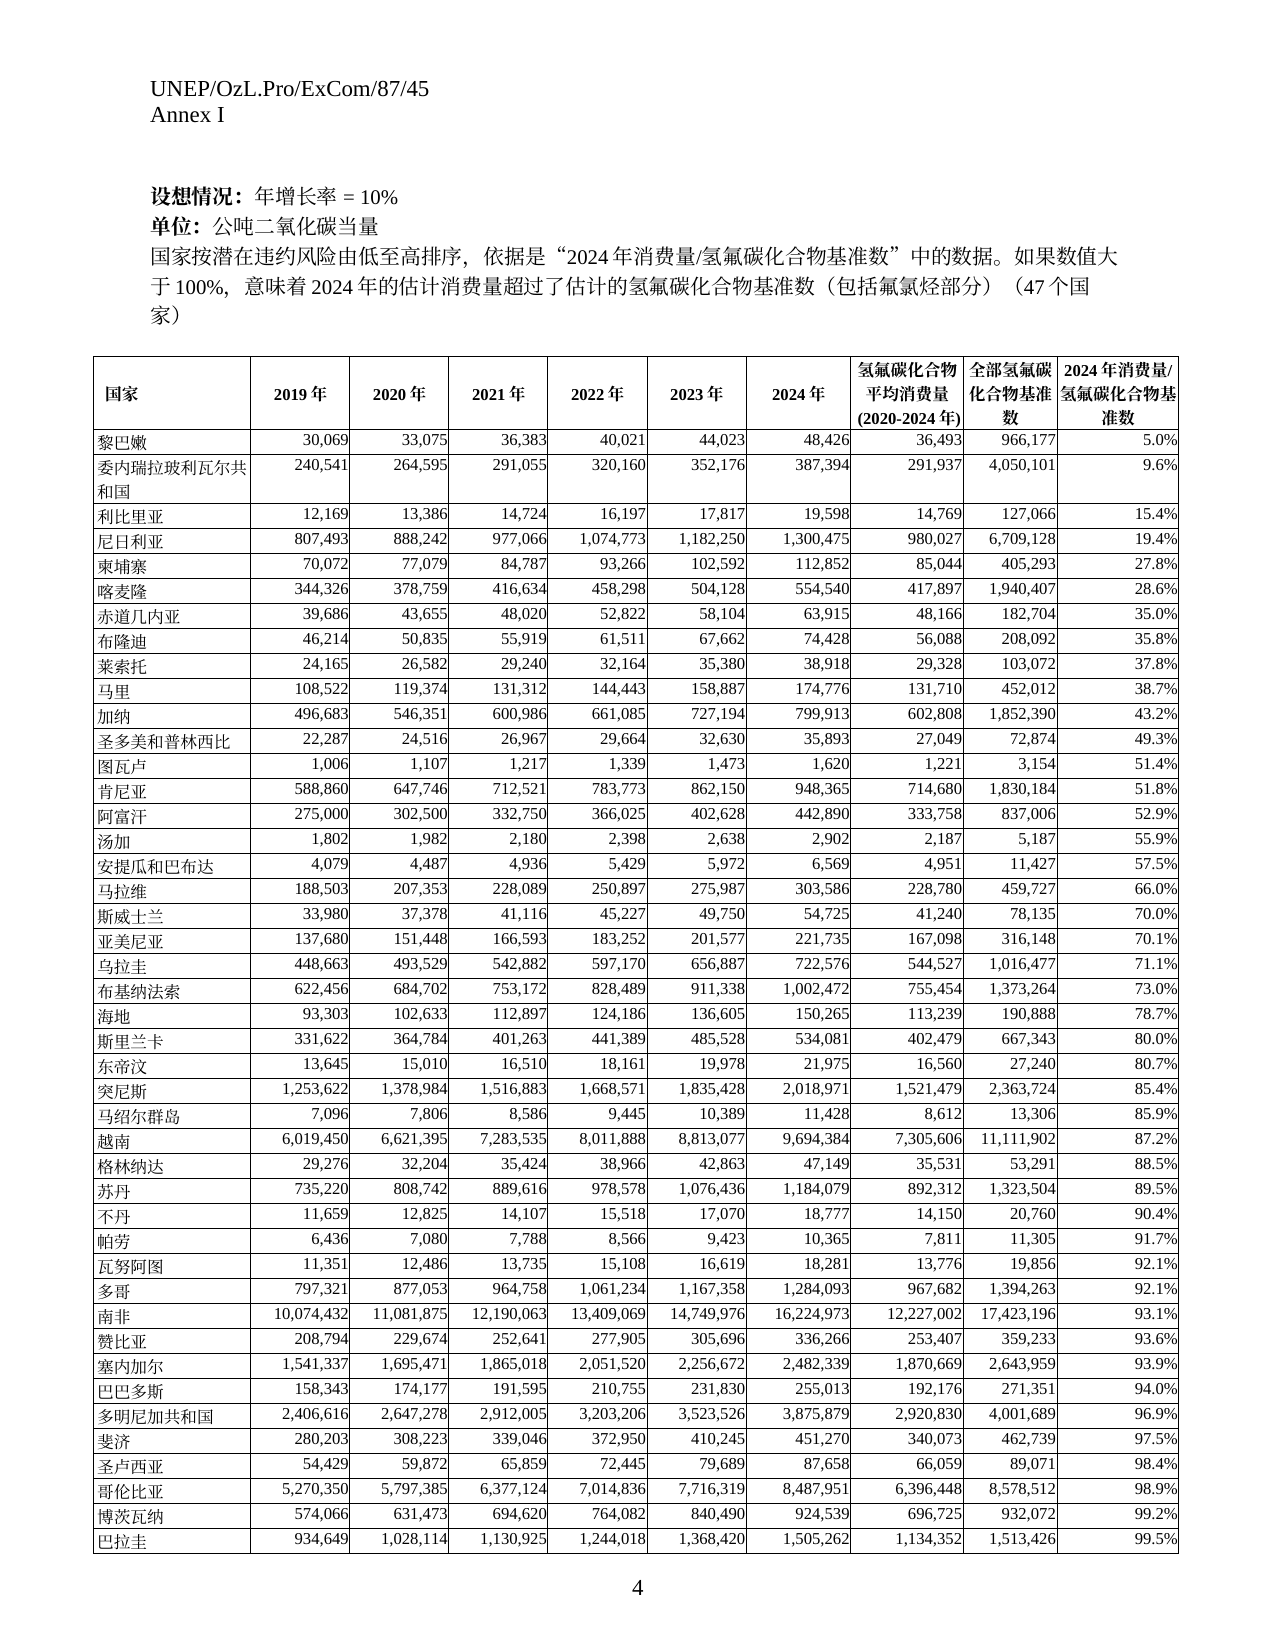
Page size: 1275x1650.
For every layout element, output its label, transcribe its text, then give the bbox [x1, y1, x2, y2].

table_cell 18,777 [747, 1204, 850, 1228]
table_cell 44,023 [648, 430, 746, 454]
table_cell 6,709,128 [964, 529, 1057, 553]
table_cell 352,176 [648, 455, 746, 503]
table_cell 837,006 [964, 804, 1057, 828]
table_cell 乌拉圭 [94, 954, 250, 978]
table_cell 4,001,689 [964, 1404, 1057, 1428]
table_cell 124,186 [548, 1004, 647, 1028]
table_cell 13,735 [449, 1254, 547, 1278]
table_cell 808,742 [350, 1179, 448, 1203]
table_cell 92.1% [1058, 1254, 1178, 1278]
table_cell 1,982 [350, 829, 448, 853]
table_cell 190,888 [964, 1004, 1057, 1028]
table_cell 696,725 [851, 1504, 963, 1528]
table_cell 656,887 [648, 954, 746, 978]
table_cell 136,605 [648, 1004, 746, 1028]
table_cell 15,108 [548, 1254, 647, 1278]
table_cell 1,002,472 [747, 979, 850, 1003]
table_cell 253,407 [851, 1329, 963, 1353]
table_cell 207,353 [350, 879, 448, 903]
table_cell 201,577 [648, 929, 746, 953]
table_cell 9,694,384 [747, 1129, 850, 1153]
table_cell 7,283,535 [449, 1129, 547, 1153]
table_cell 1,284,093 [747, 1279, 850, 1303]
table_cell 49.3% [1058, 729, 1178, 753]
table_cell 55.9% [1058, 829, 1178, 853]
table_cell 166,593 [449, 929, 547, 953]
table_cell 13,645 [251, 1054, 349, 1078]
table_cell 8,813,077 [648, 1129, 746, 1153]
table_cell 54,429 [251, 1454, 349, 1478]
table_cell 332,750 [449, 804, 547, 828]
table_cell 1,221 [851, 754, 963, 778]
table_cell 1,244,018 [548, 1529, 647, 1553]
table_cell 4,951 [851, 854, 963, 878]
table_cell 504,128 [648, 579, 746, 603]
table_cell 1,217 [449, 754, 547, 778]
table_cell 402,628 [648, 804, 746, 828]
table_cell 19.4% [1058, 529, 1178, 553]
table_cell 2,912,005 [449, 1404, 547, 1428]
table_cell 127,066 [964, 504, 1057, 528]
table_cell 13,306 [964, 1104, 1057, 1128]
table_cell 35,380 [648, 654, 746, 678]
table_cell 91.7% [1058, 1229, 1178, 1253]
table_cell 131,312 [449, 679, 547, 703]
table_cell 56,088 [851, 629, 963, 653]
table_cell 8,578,512 [964, 1479, 1057, 1503]
table_cell 1,394,263 [964, 1279, 1057, 1303]
table_cell 52.9% [1058, 804, 1178, 828]
table_cell 51.4% [1058, 754, 1178, 778]
table_cell 14,150 [851, 1204, 963, 1228]
table_cell 661,085 [548, 704, 647, 728]
table_cell 32,164 [548, 654, 647, 678]
table_cell 巴巴多斯 [94, 1379, 250, 1403]
table_cell 221,735 [747, 929, 850, 953]
table_cell 48,426 [747, 430, 850, 454]
table_cell 359,233 [964, 1329, 1057, 1353]
table_cell 753,172 [449, 979, 547, 1003]
table_cell 932,072 [964, 1504, 1057, 1528]
table_cell 255,013 [747, 1379, 850, 1403]
table_cell 291,055 [449, 455, 547, 503]
table_cell 40,021 [548, 430, 647, 454]
table_cell 378,759 [350, 579, 448, 603]
table_cell 137,680 [251, 929, 349, 953]
table_cell 11,428 [747, 1104, 850, 1128]
table_cell 924,539 [747, 1504, 850, 1528]
table_cell 496,683 [251, 704, 349, 728]
table_cell 5.0% [1058, 430, 1178, 454]
table_cell 2,180 [449, 829, 547, 853]
table_cell 27,049 [851, 729, 963, 753]
table_cell 192,176 [851, 1379, 963, 1403]
table_cell 13,409,069 [548, 1304, 647, 1328]
table_cell 29,276 [251, 1154, 349, 1178]
table_cell 24,165 [251, 654, 349, 678]
table_cell 越南 [94, 1129, 250, 1153]
table_cell 78,135 [964, 904, 1057, 928]
table_cell 赞比亚 [94, 1329, 250, 1353]
table_cell 3,154 [964, 754, 1057, 778]
table_cell 89.5% [1058, 1179, 1178, 1203]
table_cell 600,986 [449, 704, 547, 728]
table_cell 93,303 [251, 1004, 349, 1028]
table_cell 苏丹 [94, 1179, 250, 1203]
table_cell 14,724 [449, 504, 547, 528]
table_cell 莱索托 [94, 654, 250, 678]
table_cell 102,592 [648, 554, 746, 578]
table_cell 17,423,196 [964, 1304, 1057, 1328]
table_cell 1,184,079 [747, 1179, 850, 1203]
table_cell 48,020 [449, 604, 547, 628]
table_cell 24,516 [350, 729, 448, 753]
table_cell 727,194 [648, 704, 746, 728]
table_cell 海地 [94, 1004, 250, 1028]
table_cell 231,830 [648, 1379, 746, 1403]
table_cell 47,149 [747, 1154, 850, 1178]
table_cell 4,079 [251, 854, 349, 878]
table_cell 98.9% [1058, 1479, 1178, 1503]
table_cell 911,338 [648, 979, 746, 1003]
table_cell 格林纳达 [94, 1154, 250, 1178]
table_cell 19,978 [648, 1054, 746, 1078]
table_cell 78.7% [1058, 1004, 1178, 1028]
table_cell 63,915 [747, 604, 850, 628]
table_cell 5,429 [548, 854, 647, 878]
table_cell 东帝汶 [94, 1054, 250, 1078]
table_cell 275,987 [648, 879, 746, 903]
table_cell 35,424 [449, 1154, 547, 1178]
table_cell 2,187 [851, 829, 963, 853]
table_cell 汤加 [94, 829, 250, 853]
table_cell 21,975 [747, 1054, 850, 1078]
table_cell 1,373,264 [964, 979, 1057, 1003]
table_cell 208,794 [251, 1329, 349, 1353]
table_cell 977,066 [449, 529, 547, 553]
table_cell 271,351 [964, 1379, 1057, 1403]
table_cell 66,059 [851, 1454, 963, 1478]
table_cell 967,682 [851, 1279, 963, 1303]
table_cell 16,560 [851, 1054, 963, 1078]
table_cell 462,739 [964, 1429, 1057, 1453]
table_cell 1,541,337 [251, 1354, 349, 1378]
table_cell 372,950 [548, 1429, 647, 1453]
table_header 氢氟碳化合物平均消费量 (2020-2024年) [851, 357, 963, 429]
table_cell 1,802 [251, 829, 349, 853]
table_cell 委内瑞拉玻利瓦尔共和国 [94, 455, 250, 503]
table_cell 459,727 [964, 879, 1057, 903]
table_cell 7,716,319 [648, 1479, 746, 1503]
table_cell 92.1% [1058, 1279, 1178, 1303]
table_cell 1,940,407 [964, 579, 1057, 603]
table_cell 5,187 [964, 829, 1057, 853]
table_cell 27.8% [1058, 554, 1178, 578]
table_cell 45,227 [548, 904, 647, 928]
table_header 2021年 [449, 357, 547, 429]
table_cell 934,649 [251, 1529, 349, 1553]
table_cell 41,240 [851, 904, 963, 928]
table_header 国家 [94, 357, 250, 429]
table_cell 66.0% [1058, 879, 1178, 903]
table_cell 712,521 [449, 779, 547, 803]
table_cell 16,510 [449, 1054, 547, 1078]
table_cell 112,852 [747, 554, 850, 578]
table_cell 667,343 [964, 1029, 1057, 1053]
table_cell 16,197 [548, 504, 647, 528]
table_cell 39,686 [251, 604, 349, 628]
table_cell 11,427 [964, 854, 1057, 878]
table_cell 174,177 [350, 1379, 448, 1403]
table_cell 帕劳 [94, 1229, 250, 1253]
table_cell 94.0% [1058, 1379, 1178, 1403]
table_cell 斯里兰卡 [94, 1029, 250, 1053]
table_cell 1,473 [648, 754, 746, 778]
table_cell 442,890 [747, 804, 850, 828]
table_cell 93.6% [1058, 1329, 1178, 1353]
table_cell 735,220 [251, 1179, 349, 1203]
table_cell 29,328 [851, 654, 963, 678]
table_cell 2,482,339 [747, 1354, 850, 1378]
table_cell 加纳 [94, 704, 250, 728]
table_cell 22,287 [251, 729, 349, 753]
table_cell 333,758 [851, 804, 963, 828]
table_cell 阿富汗 [94, 804, 250, 828]
table_cell 144,443 [548, 679, 647, 703]
table_cell 8,586 [449, 1104, 547, 1128]
table_cell 336,266 [747, 1329, 850, 1353]
table_cell 1,074,773 [548, 529, 647, 553]
table_cell 11,305 [964, 1229, 1057, 1253]
table_cell 96.9% [1058, 1404, 1178, 1428]
list 国家按潜在违约风险由低至高排序，依据是“2024年消费量/氢氟碳化合物基准数”中的数据。如果数值大于100%，意味着2024年的估计消费量超过了估计的氢氟碳化合物基准数（包括氟氯烃部分）（47个国家） [150, 240, 1125, 330]
table_cell 574,066 [251, 1504, 349, 1528]
table_cell 12,825 [350, 1204, 448, 1228]
table_header 2024年消费量/氢氟碳化合物基准数 [1058, 357, 1178, 429]
table_cell 534,081 [747, 1029, 850, 1053]
table_cell 1,513,426 [964, 1529, 1057, 1553]
table_cell 14,749,976 [648, 1304, 746, 1328]
table_cell 1,182,250 [648, 529, 746, 553]
table_cell 1,870,669 [851, 1354, 963, 1378]
table_cell 1,076,436 [648, 1179, 746, 1203]
table_cell 36,493 [851, 430, 963, 454]
table_cell 49,750 [648, 904, 746, 928]
table_cell 964,758 [449, 1279, 547, 1303]
table_cell 32,630 [648, 729, 746, 753]
table_cell 1,134,352 [851, 1529, 963, 1553]
table_cell 6,377,124 [449, 1479, 547, 1503]
table_cell 1,167,358 [648, 1279, 746, 1303]
table_cell 264,595 [350, 455, 448, 503]
table_cell 43,655 [350, 604, 448, 628]
table_cell 2,406,616 [251, 1404, 349, 1428]
table_cell 99.5% [1058, 1529, 1178, 1553]
table_cell 441,389 [548, 1029, 647, 1053]
table_cell 622,456 [251, 979, 349, 1003]
table_cell 42,863 [648, 1154, 746, 1178]
table_header 2024年 [747, 357, 850, 429]
table_cell 150,265 [747, 1004, 850, 1028]
table_cell 70.1% [1058, 929, 1178, 953]
table_cell 2,643,959 [964, 1354, 1057, 1378]
table_cell 797,321 [251, 1279, 349, 1303]
table_cell 38,918 [747, 654, 850, 678]
table_cell 7,811 [851, 1229, 963, 1253]
table_cell 302,500 [350, 804, 448, 828]
table_cell 15,010 [350, 1054, 448, 1078]
table_cell 16,619 [648, 1254, 746, 1278]
table_cell 862,150 [648, 779, 746, 803]
table_cell 1,028,114 [350, 1529, 448, 1553]
table_cell 755,454 [851, 979, 963, 1003]
table_cell 978,578 [548, 1179, 647, 1203]
table_cell 黎巴嫩 [94, 430, 250, 454]
table_cell 7,096 [251, 1104, 349, 1128]
table_cell 12,169 [251, 504, 349, 528]
table_cell 1,620 [747, 754, 850, 778]
table_cell 7,014,836 [548, 1479, 647, 1503]
list 单位：公吨二氧化碳当量 [150, 210, 1125, 240]
table_cell 208,092 [964, 629, 1057, 653]
table_cell 54,725 [747, 904, 850, 928]
table_cell 331,622 [251, 1029, 349, 1053]
table_cell 93.9% [1058, 1354, 1178, 1378]
table_cell 93,266 [548, 554, 647, 578]
table_cell 瓦努阿图 [94, 1254, 250, 1278]
table_cell 圣多美和普林西比 [94, 729, 250, 753]
table_cell 53,291 [964, 1154, 1057, 1178]
table_cell 1,835,428 [648, 1079, 746, 1103]
table_cell 尼日利亚 [94, 529, 250, 553]
table_cell 17,817 [648, 504, 746, 528]
table_cell 542,882 [449, 954, 547, 978]
table_cell 35,893 [747, 729, 850, 753]
table_cell 1,830,184 [964, 779, 1057, 803]
table_cell 113,239 [851, 1004, 963, 1028]
table_cell 102,633 [350, 1004, 448, 1028]
table_cell 89,071 [964, 1454, 1057, 1478]
table_cell 11,659 [251, 1204, 349, 1228]
table_cell 119,374 [350, 679, 448, 703]
table_cell 87.2% [1058, 1129, 1178, 1153]
table_cell 948,365 [747, 779, 850, 803]
table_cell 46,214 [251, 629, 349, 653]
table_cell 191,595 [449, 1379, 547, 1403]
table_cell 980,027 [851, 529, 963, 553]
table_cell 4,936 [449, 854, 547, 878]
table_cell 3,875,879 [747, 1404, 850, 1428]
table_cell 9.6% [1058, 455, 1178, 503]
table_cell 1,323,504 [964, 1179, 1057, 1203]
table_cell 65,859 [449, 1454, 547, 1478]
table_cell 79,689 [648, 1454, 746, 1478]
table_cell 308,223 [350, 1429, 448, 1453]
table_cell 174,776 [747, 679, 850, 703]
table_cell 722,576 [747, 954, 850, 978]
table_cell 11,111,902 [964, 1129, 1057, 1153]
table_cell 52,822 [548, 604, 647, 628]
table_cell 塞内加尔 [94, 1354, 250, 1378]
table_cell 亚美尼亚 [94, 929, 250, 953]
table_cell 70.0% [1058, 904, 1178, 928]
table_cell 1,695,471 [350, 1354, 448, 1378]
table_cell 13,776 [851, 1254, 963, 1278]
table_cell 33,075 [350, 430, 448, 454]
table_cell 7,080 [350, 1229, 448, 1253]
table_cell 4,487 [350, 854, 448, 878]
table_cell 26,582 [350, 654, 448, 678]
table_cell 哥伦比亚 [94, 1479, 250, 1503]
table_cell 240,541 [251, 455, 349, 503]
table_cell 5,797,385 [350, 1479, 448, 1503]
table_cell 3,203,206 [548, 1404, 647, 1428]
table_cell 188,503 [251, 879, 349, 903]
table_cell 肯尼亚 [94, 779, 250, 803]
table_cell 12,227,002 [851, 1304, 963, 1328]
table_cell 7,305,606 [851, 1129, 963, 1153]
table_cell 36,383 [449, 430, 547, 454]
table_cell 51.8% [1058, 779, 1178, 803]
table_cell 1,130,925 [449, 1529, 547, 1553]
table_cell 13,386 [350, 504, 448, 528]
table_cell 1,300,475 [747, 529, 850, 553]
table_cell 98.4% [1058, 1454, 1178, 1478]
table_cell 1,505,262 [747, 1529, 850, 1553]
table_cell 1,253,622 [251, 1079, 349, 1103]
table_cell 1,107 [350, 754, 448, 778]
table_cell 1,852,390 [964, 704, 1057, 728]
table_cell 博茨瓦纳 [94, 1504, 250, 1528]
table_cell 57.5% [1058, 854, 1178, 878]
table_cell 305,696 [648, 1329, 746, 1353]
table_cell 402,479 [851, 1029, 963, 1053]
table_cell 30,069 [251, 430, 349, 454]
table_cell 73.0% [1058, 979, 1178, 1003]
table_cell 70,072 [251, 554, 349, 578]
table_header 2019年 [251, 357, 349, 429]
table_cell 602,808 [851, 704, 963, 728]
table_header 2023年 [648, 357, 746, 429]
table_cell 493,529 [350, 954, 448, 978]
table_cell 277,905 [548, 1329, 647, 1353]
table_cell 74,428 [747, 629, 850, 653]
table_cell 828,489 [548, 979, 647, 1003]
table_cell 2,638 [648, 829, 746, 853]
table_cell 6,019,450 [251, 1129, 349, 1153]
table_cell 35,531 [851, 1154, 963, 1178]
table_cell 694,620 [449, 1504, 547, 1528]
table_cell 807,493 [251, 529, 349, 553]
table_cell 546,351 [350, 704, 448, 728]
table_cell 不丹 [94, 1204, 250, 1228]
table_cell 366,025 [548, 804, 647, 828]
table_cell 5,972 [648, 854, 746, 878]
table_cell 19,598 [747, 504, 850, 528]
table_cell 38,966 [548, 1154, 647, 1178]
table_cell 182,704 [964, 604, 1057, 628]
table_cell 485,528 [648, 1029, 746, 1053]
table_cell 451,270 [747, 1429, 850, 1453]
table_cell 马里 [94, 679, 250, 703]
table_cell 1,668,571 [548, 1079, 647, 1103]
table_cell 401,263 [449, 1029, 547, 1053]
table_header 全部氢氟碳化合物基准数 [964, 357, 1057, 429]
table_cell 90.4% [1058, 1204, 1178, 1228]
table_cell 85.4% [1058, 1079, 1178, 1103]
table_cell 11,351 [251, 1254, 349, 1278]
table_cell 275,000 [251, 804, 349, 828]
table_cell 43.2% [1058, 704, 1178, 728]
table_cell 柬埔寨 [94, 554, 250, 578]
table_cell 80.0% [1058, 1029, 1178, 1053]
list 设想情况：年增长率 = 10% [150, 180, 1125, 210]
table_cell 405,293 [964, 554, 1057, 578]
table_cell 291,937 [851, 455, 963, 503]
table_cell 112,897 [449, 1004, 547, 1028]
table_cell 85,044 [851, 554, 963, 578]
table_cell 80.7% [1058, 1054, 1178, 1078]
table_cell 2,051,520 [548, 1354, 647, 1378]
table_cell 1,368,420 [648, 1529, 746, 1553]
table_cell 448,663 [251, 954, 349, 978]
table_cell 229,674 [350, 1329, 448, 1353]
table_cell 840,490 [648, 1504, 746, 1528]
table_cell 877,053 [350, 1279, 448, 1303]
table_cell 58,104 [648, 604, 746, 628]
table_cell 2,902 [747, 829, 850, 853]
table_cell 416,634 [449, 579, 547, 603]
table_cell 14,769 [851, 504, 963, 528]
table_cell 210,755 [548, 1379, 647, 1403]
table_cell 12,486 [350, 1254, 448, 1278]
table_cell 3,523,526 [648, 1404, 746, 1428]
table_cell 26,967 [449, 729, 547, 753]
table_cell 183,252 [548, 929, 647, 953]
table_cell 250,897 [548, 879, 647, 903]
table_cell 10,074,432 [251, 1304, 349, 1328]
table_cell 684,702 [350, 979, 448, 1003]
table_cell 387,394 [747, 455, 850, 503]
table_cell 1,865,018 [449, 1354, 547, 1378]
table_cell 多哥 [94, 1279, 250, 1303]
table_cell 72,445 [548, 1454, 647, 1478]
table_cell 19,856 [964, 1254, 1057, 1278]
table_cell 马绍尔群岛 [94, 1104, 250, 1128]
table_cell 6,621,395 [350, 1129, 448, 1153]
table_cell 554,540 [747, 579, 850, 603]
table_cell 14,107 [449, 1204, 547, 1228]
table_cell 888,242 [350, 529, 448, 553]
table_cell 303,586 [747, 879, 850, 903]
table_cell 33,980 [251, 904, 349, 928]
table_cell 131,710 [851, 679, 963, 703]
table_cell 图瓦卢 [94, 754, 250, 778]
table_cell 2,363,724 [964, 1079, 1057, 1103]
table_cell 38.7% [1058, 679, 1178, 703]
table_header 2022年 [548, 357, 647, 429]
table_cell 41,116 [449, 904, 547, 928]
table_cell 4,050,101 [964, 455, 1057, 503]
table_cell 167,098 [851, 929, 963, 953]
table_cell 340,073 [851, 1429, 963, 1453]
table_cell 29,240 [449, 654, 547, 678]
table_cell 喀麦隆 [94, 579, 250, 603]
table_cell 2,920,830 [851, 1404, 963, 1428]
table_cell 71.1% [1058, 954, 1178, 978]
table_cell 103,072 [964, 654, 1057, 678]
table_cell 93.1% [1058, 1304, 1178, 1328]
table_header 2020年 [350, 357, 448, 429]
table_cell 6,396,448 [851, 1479, 963, 1503]
table_cell 588,860 [251, 779, 349, 803]
table_cell 544,527 [851, 954, 963, 978]
table_cell 228,089 [449, 879, 547, 903]
table_cell 783,773 [548, 779, 647, 803]
table_cell 27,240 [964, 1054, 1057, 1078]
table_cell 1,521,479 [851, 1079, 963, 1103]
table_cell 151,448 [350, 929, 448, 953]
table_cell 714,680 [851, 779, 963, 803]
table_cell 72,874 [964, 729, 1057, 753]
table_cell 2,018,971 [747, 1079, 850, 1103]
table_cell 多明尼加共和国 [94, 1404, 250, 1428]
table_cell 85.9% [1058, 1104, 1178, 1128]
table_cell 2,398 [548, 829, 647, 853]
table_cell 99.2% [1058, 1504, 1178, 1528]
table_cell 15,518 [548, 1204, 647, 1228]
table_cell 67,662 [648, 629, 746, 653]
table_cell 647,746 [350, 779, 448, 803]
table_cell 892,312 [851, 1179, 963, 1203]
table_cell 9,423 [648, 1229, 746, 1253]
table_cell 59,872 [350, 1454, 448, 1478]
table_cell 417,897 [851, 579, 963, 603]
table_cell 6,436 [251, 1229, 349, 1253]
table_cell 252,641 [449, 1329, 547, 1353]
table_cell 158,887 [648, 679, 746, 703]
table_cell 84,787 [449, 554, 547, 578]
table_cell 55,919 [449, 629, 547, 653]
table_cell 7,788 [449, 1229, 547, 1253]
table_cell 764,082 [548, 1504, 647, 1528]
table_cell 35.0% [1058, 604, 1178, 628]
table_cell 12,190,063 [449, 1304, 547, 1328]
table_cell 339,046 [449, 1429, 547, 1453]
table_cell 18,281 [747, 1254, 850, 1278]
table_cell 320,160 [548, 455, 647, 503]
table_cell 巴拉圭 [94, 1529, 250, 1553]
table_cell 11,081,875 [350, 1304, 448, 1328]
table_cell 280,203 [251, 1429, 349, 1453]
table_cell 1,378,984 [350, 1079, 448, 1103]
table_cell 马拉维 [94, 879, 250, 903]
table_cell 安提瓜和巴布达 [94, 854, 250, 878]
table_cell 10,389 [648, 1104, 746, 1128]
table_cell 48,166 [851, 604, 963, 628]
table_cell 布隆迪 [94, 629, 250, 653]
table_cell 利比里亚 [94, 504, 250, 528]
table_cell 364,784 [350, 1029, 448, 1053]
table_cell 1,516,883 [449, 1079, 547, 1103]
table_cell 452,012 [964, 679, 1057, 703]
table_cell 1,006 [251, 754, 349, 778]
table_cell 35.8% [1058, 629, 1178, 653]
table_cell 316,148 [964, 929, 1057, 953]
table_cell 8,566 [548, 1229, 647, 1253]
table_cell 斯威士兰 [94, 904, 250, 928]
table_cell 7,806 [350, 1104, 448, 1128]
table_cell 61,511 [548, 629, 647, 653]
table_cell 344,326 [251, 579, 349, 603]
table_cell 8,487,951 [747, 1479, 850, 1503]
table_cell 6,569 [747, 854, 850, 878]
table_cell 88.5% [1058, 1154, 1178, 1178]
table_cell 966,177 [964, 430, 1057, 454]
table_cell 1,061,234 [548, 1279, 647, 1303]
table_cell 布基纳法索 [94, 979, 250, 1003]
table_cell 50,835 [350, 629, 448, 653]
table_cell 458,298 [548, 579, 647, 603]
table_cell 南非 [94, 1304, 250, 1328]
table_cell 37.8% [1058, 654, 1178, 678]
table_cell 87,658 [747, 1454, 850, 1478]
table_cell 1,339 [548, 754, 647, 778]
table_cell 18,161 [548, 1054, 647, 1078]
table_cell 2,256,672 [648, 1354, 746, 1378]
table_cell 5,270,350 [251, 1479, 349, 1503]
table_cell 799,913 [747, 704, 850, 728]
table_cell 16,224,973 [747, 1304, 850, 1328]
table_cell 158,343 [251, 1379, 349, 1403]
table_cell 32,204 [350, 1154, 448, 1178]
table_cell 8,612 [851, 1104, 963, 1128]
table_cell 228,780 [851, 879, 963, 903]
table_cell 631,473 [350, 1504, 448, 1528]
table_cell 29,664 [548, 729, 647, 753]
table_cell 2,647,278 [350, 1404, 448, 1428]
table_cell 77,079 [350, 554, 448, 578]
table_cell 赤道几内亚 [94, 604, 250, 628]
table_cell 9,445 [548, 1104, 647, 1128]
table_cell 20,760 [964, 1204, 1057, 1228]
table_cell 15.4% [1058, 504, 1178, 528]
table_cell 10,365 [747, 1229, 850, 1253]
table_cell 97.5% [1058, 1429, 1178, 1453]
table_cell 410,245 [648, 1429, 746, 1453]
table_cell 28.6% [1058, 579, 1178, 603]
table_cell 597,170 [548, 954, 647, 978]
table_cell 37,378 [350, 904, 448, 928]
table_cell 8,011,888 [548, 1129, 647, 1153]
table_cell 889,616 [449, 1179, 547, 1203]
table_cell 108,522 [251, 679, 349, 703]
table_cell 圣卢西亚 [94, 1454, 250, 1478]
table_cell 1,016,477 [964, 954, 1057, 978]
table_cell 斐济 [94, 1429, 250, 1453]
table_cell 突尼斯 [94, 1079, 250, 1103]
table_cell 17,070 [648, 1204, 746, 1228]
